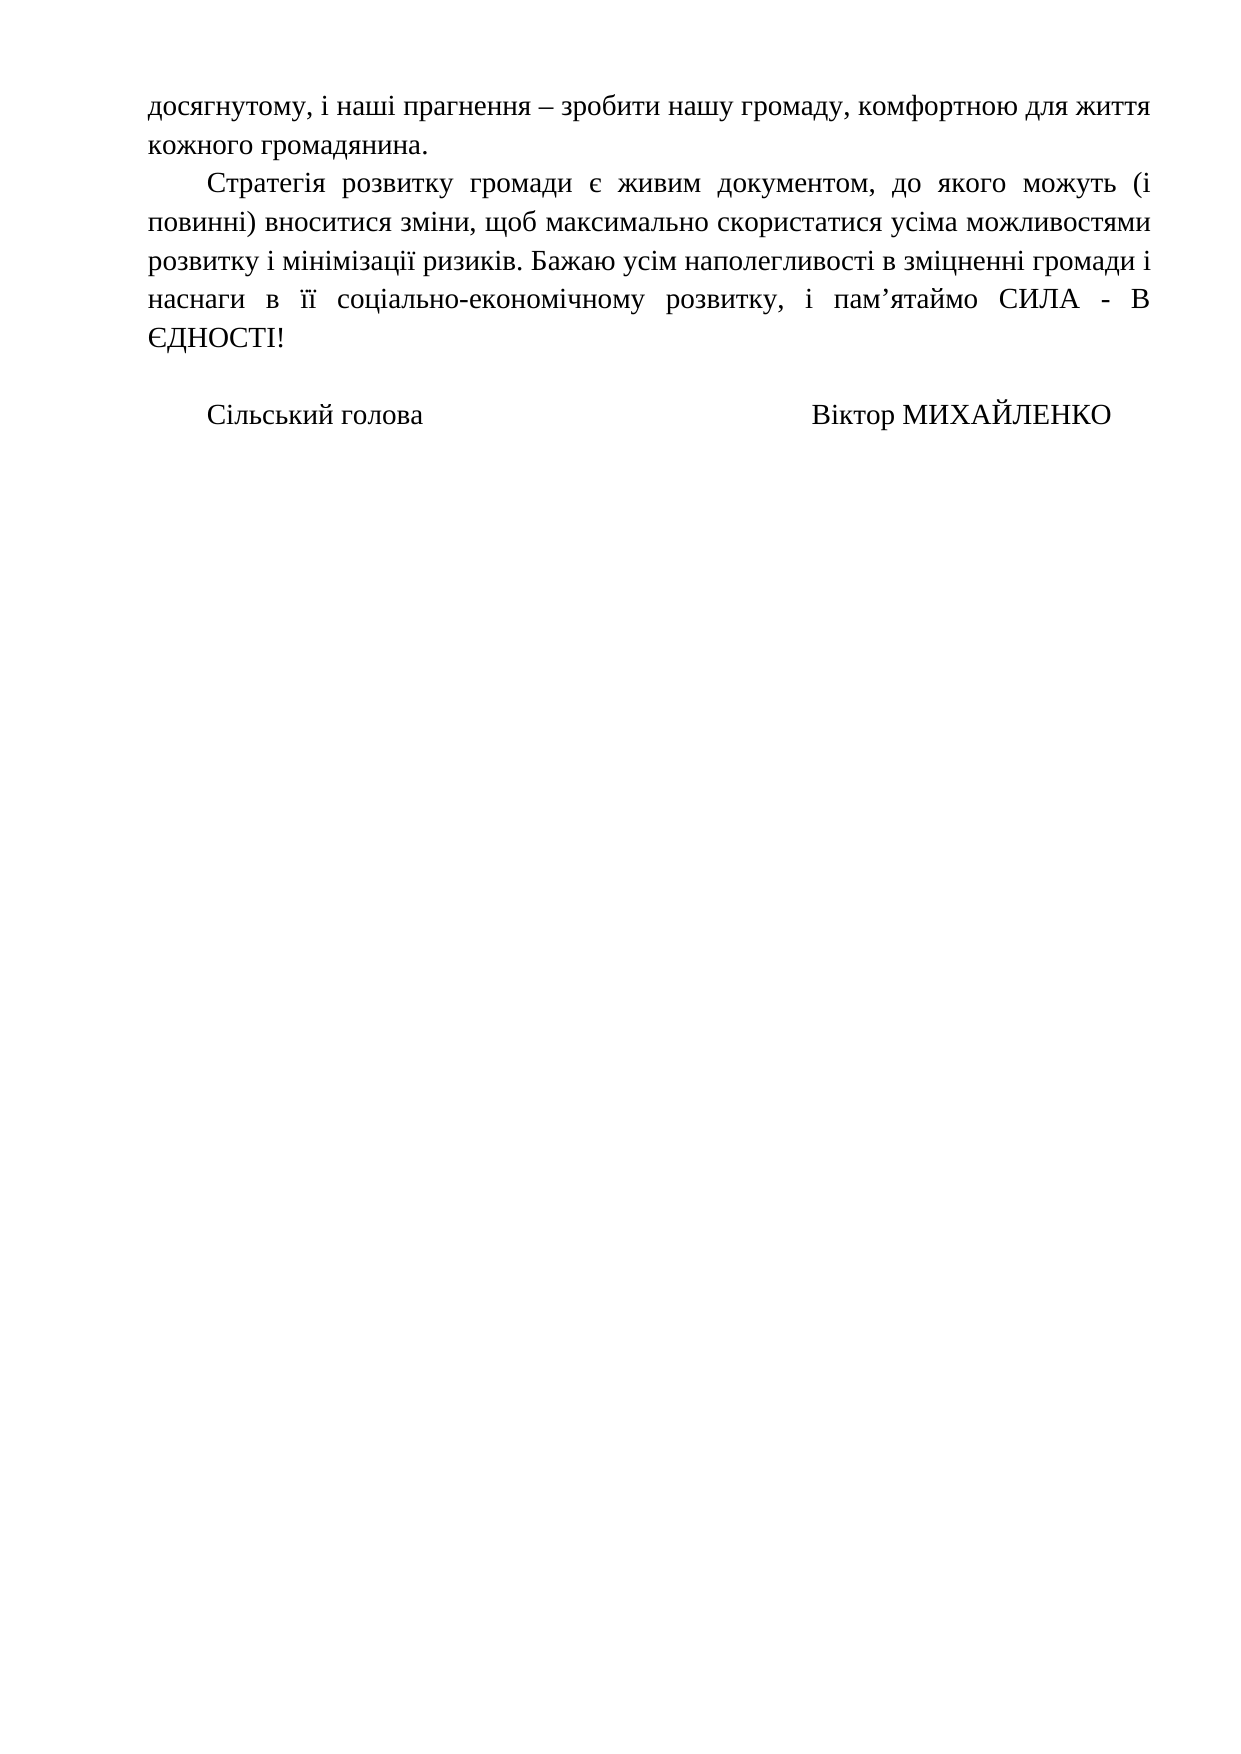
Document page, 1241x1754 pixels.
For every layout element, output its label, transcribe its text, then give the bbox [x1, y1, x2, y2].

text Стратегія розвитку громади є живим документом, до якого можуть (і повинні) вноситися зміни, щоб максимально скористатися усіма можливостями розвитку і мінімізації ризиків. Бажаю усім наполегливості в зміцненні громади і наснаги в її соціально-економічному розвитку, і пам’ятаймо СИЛА - В ЄДНОСТІ! [148, 166, 1152, 353]
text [148, 88, 1152, 161]
text Сільський голова Віктор МИХАЙЛЕНКО [148, 397, 1152, 430]
